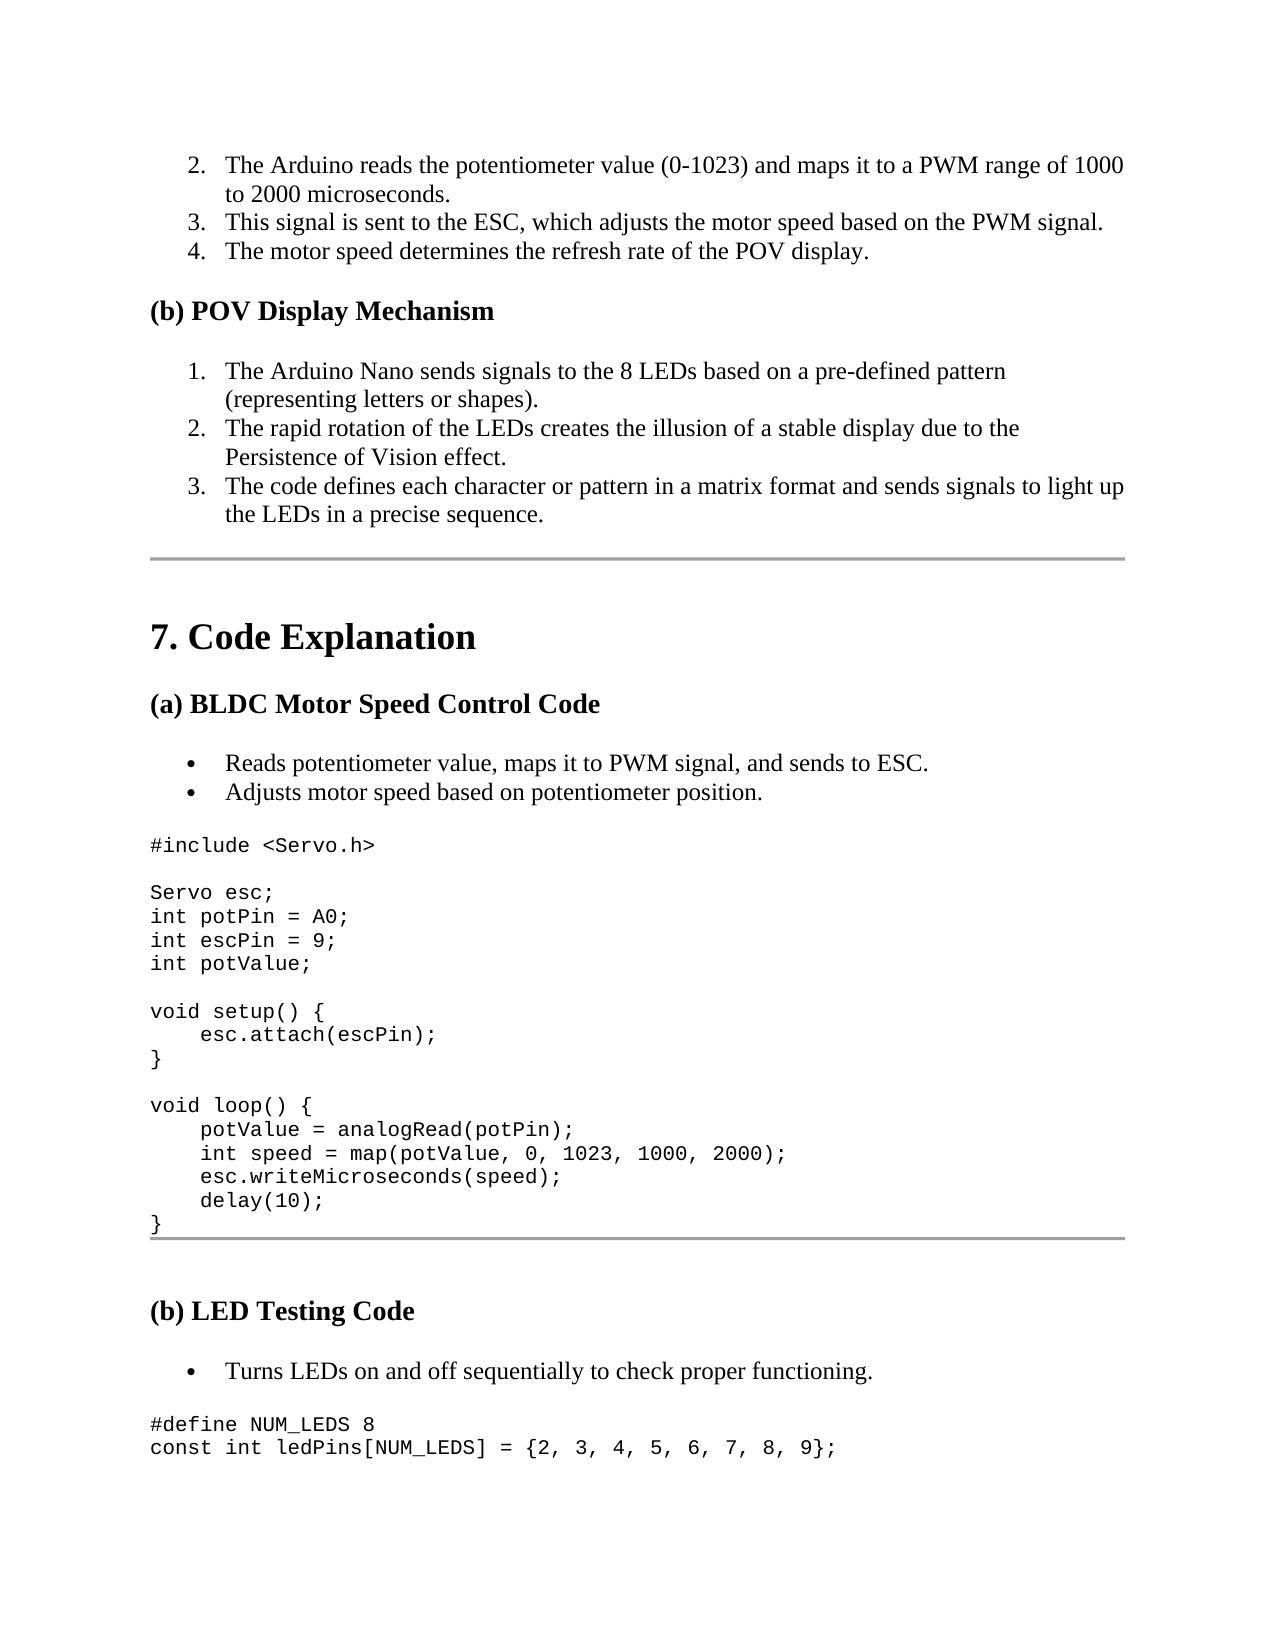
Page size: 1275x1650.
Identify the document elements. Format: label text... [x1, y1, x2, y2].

text 7. Code Explanation [150, 614, 1125, 658]
text (b) POV Display Mechanism [150, 294, 1125, 327]
text esc.attach(escPin); [150, 1024, 1125, 1048]
text int potValue; [150, 953, 1125, 977]
text (a) BLDC Motor Speed Control Code [150, 687, 1125, 719]
list Adjusts motor speed based on potentiometer position. [187, 777, 1125, 806]
list The rapid rotation of the LEDs creates the illusion of a stable display due to the Persistence of Vision effect. [187, 413, 1125, 471]
list This signal is sent to the ESC, which adjusts the motor speed based on the PWM signal. [187, 207, 1125, 236]
text (b) LED Testing Code [150, 1294, 1125, 1327]
list Turns LEDs on and off sequentially to check proper functioning. [187, 1356, 1125, 1384]
text #include <Servo.h> [150, 835, 1125, 859]
list The motor speed determines the refresh rate of the POV display. [187, 236, 1125, 265]
text } [150, 1213, 1125, 1237]
text delay(10); [150, 1190, 1125, 1213]
text int escPin = 9; [150, 930, 1125, 953]
list The code defines each character or pattern in a matrix format and sends signals to light up the LEDs in a precise sequence. [187, 471, 1125, 528]
text void setup() { [150, 1001, 1125, 1024]
text Servo esc; [150, 882, 1125, 906]
text int speed = map(potValue, 0, 1023, 1000, 2000); [150, 1142, 1125, 1166]
text } [150, 1048, 1125, 1072]
list Reads potentiometer value, maps it to PWM signal, and sends to ESC. [187, 748, 1125, 777]
text void loop() { [150, 1095, 1125, 1119]
text int potPin = A0; [150, 906, 1125, 930]
text esc.writeMicroseconds(speed); [150, 1166, 1125, 1190]
list The Arduino Nano sends signals to the 8 LEDs based on a pre-defined pattern (representing letters or shapes). [187, 356, 1125, 413]
list The Arduino reads the potentiometer value (0-1023) and maps it to a PWM range of 1000 to 2000 microseconds. [187, 150, 1125, 207]
text #define NUM_LEDS 8 [150, 1414, 1125, 1437]
text potValue = analogRead(potPin); [150, 1119, 1125, 1142]
text const int ledPins[NUM_LEDS] = {2, 3, 4, 5, 6, 7, 8, 9}; [150, 1437, 1125, 1461]
